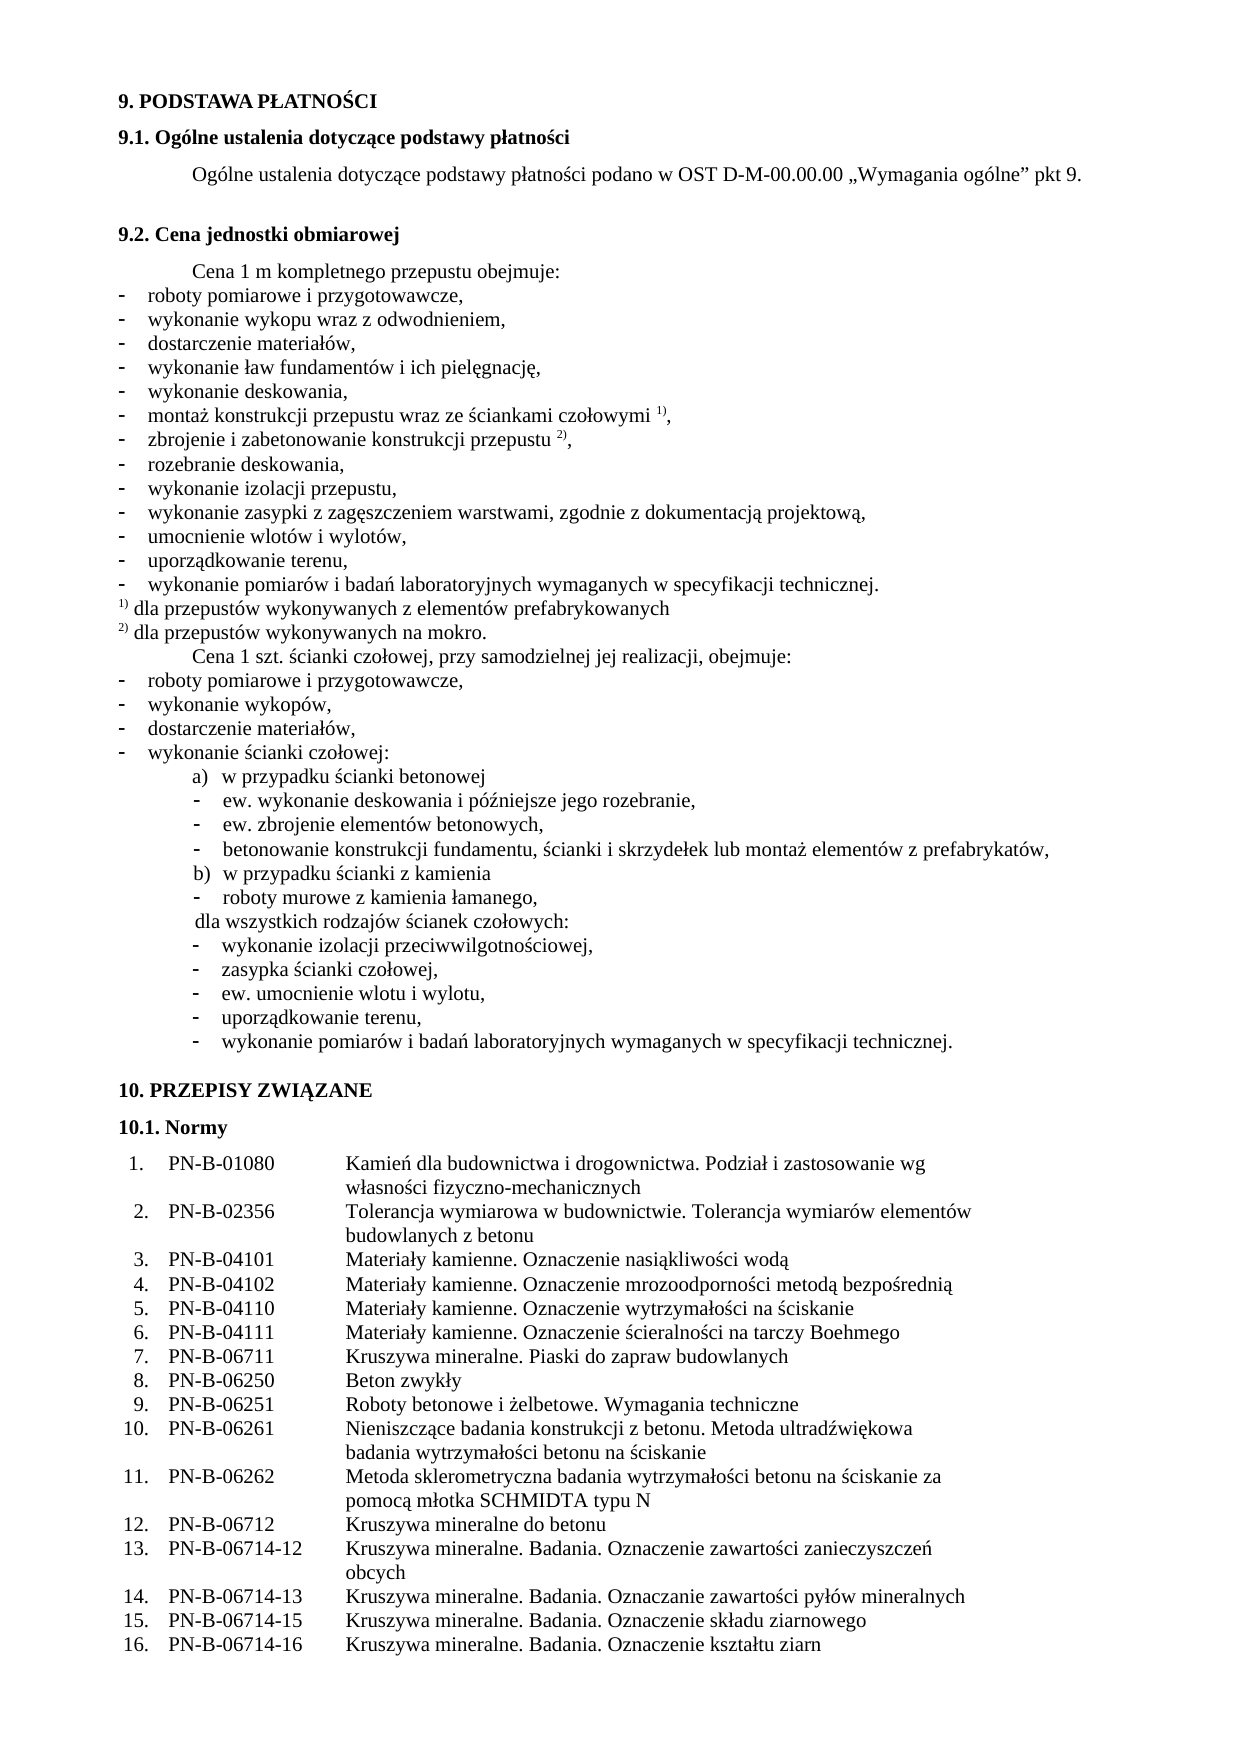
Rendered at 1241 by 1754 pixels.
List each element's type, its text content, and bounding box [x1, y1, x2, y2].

text Cena 1 m kompletnego przepustu obejmuje: [118, 259, 1152, 283]
list wykonanie izolacji przeciwwilgotnościowej, [192, 933, 1152, 957]
list wykonanie wykopu wraz z odwodnieniem, [118, 307, 1152, 331]
text 2) dla przepustów wykonywanych na mokro. [118, 620, 1152, 644]
list wykonanie deskowania, [118, 379, 1152, 403]
list wykonanie pomiarów i badań laboratoryjnych wymaganych w specyfikacji technicznej. [192, 1029, 1152, 1053]
list wykonanie wykopów, [118, 692, 1152, 716]
text 10.1. Normy [118, 1114, 1152, 1139]
list umocnienie wlotów i wylotów, [118, 524, 1152, 548]
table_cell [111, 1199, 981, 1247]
list uporządkowanie terenu, [118, 548, 1152, 572]
list uporządkowanie terenu, [192, 1005, 1152, 1029]
text dla wszystkich rodzajów ścianek czołowych: [148, 909, 1152, 933]
list ew. zbrojenie elementów betonowych, [193, 812, 1152, 836]
text 9. PODSTAWA PŁATNOŚCI [118, 89, 1152, 113]
list w przypadku ścianki betonowej [192, 764, 1152, 788]
list zasypka ścianki czołowej, [192, 957, 1152, 981]
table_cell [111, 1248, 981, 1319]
list betonowanie konstrukcji fundamentu, ścianki i skrzydełek lub montaż elementów z prefabrykatów, [193, 836, 1152, 861]
list roboty murowe z kamienia łamanego, [193, 884, 1152, 909]
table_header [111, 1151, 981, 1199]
list montaż konstrukcji przepustu wraz ze ściankami czołowymi 1), [118, 403, 1152, 427]
list zbrojenie i zabetonowanie konstrukcji przepustu 2), [118, 427, 1152, 451]
text 10. PRZEPISY ZWIĄZANE [118, 1078, 1152, 1102]
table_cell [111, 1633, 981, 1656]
list wykonanie zasypki z zagęszczeniem warstwami, zgodnie z dokumentacją projektową, [118, 499, 1152, 524]
list rozebranie deskowania, [118, 451, 1152, 476]
text Cena 1 szt. ścianki czołowej, przy samodzielnej jej realizacji, obejmuje: [118, 644, 1152, 668]
list ew. umocnienie wlotu i wylotu, [192, 981, 1152, 1005]
list ew. wykonanie deskowania i późniejsze jego rozebranie, [193, 788, 1152, 812]
text 9.1. Ogólne ustalenia dotyczące podstawy płatności [118, 125, 1152, 149]
list roboty pomiarowe i przygotowawcze, [118, 283, 1152, 307]
list dostarczenie materiałów, [118, 716, 1152, 740]
list wykonanie pomiarów i badań laboratoryjnych wymaganych w specyfikacji technicznej. [118, 572, 1152, 596]
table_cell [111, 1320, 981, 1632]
list wykonanie ław fundamentów i ich pielęgnację, [118, 355, 1152, 379]
text 9.2. Cena jednostki obmiarowej [118, 222, 1152, 246]
list roboty pomiarowe i przygotowawcze, [118, 668, 1152, 692]
list w przypadku ścianki z kamienia [193, 861, 1152, 884]
text Ogólne ustalenia dotyczące podstawy płatności podano w OST D-M-00.00.00 „Wymagania ogólne” pkt 9. [118, 162, 1152, 186]
text 1) dla przepustów wykonywanych z elementów prefabrykowanych [118, 596, 1152, 620]
list wykonanie izolacji przepustu, [118, 476, 1152, 499]
list wykonanie ścianki czołowej: [118, 740, 1152, 764]
list dostarczenie materiałów, [118, 331, 1152, 355]
